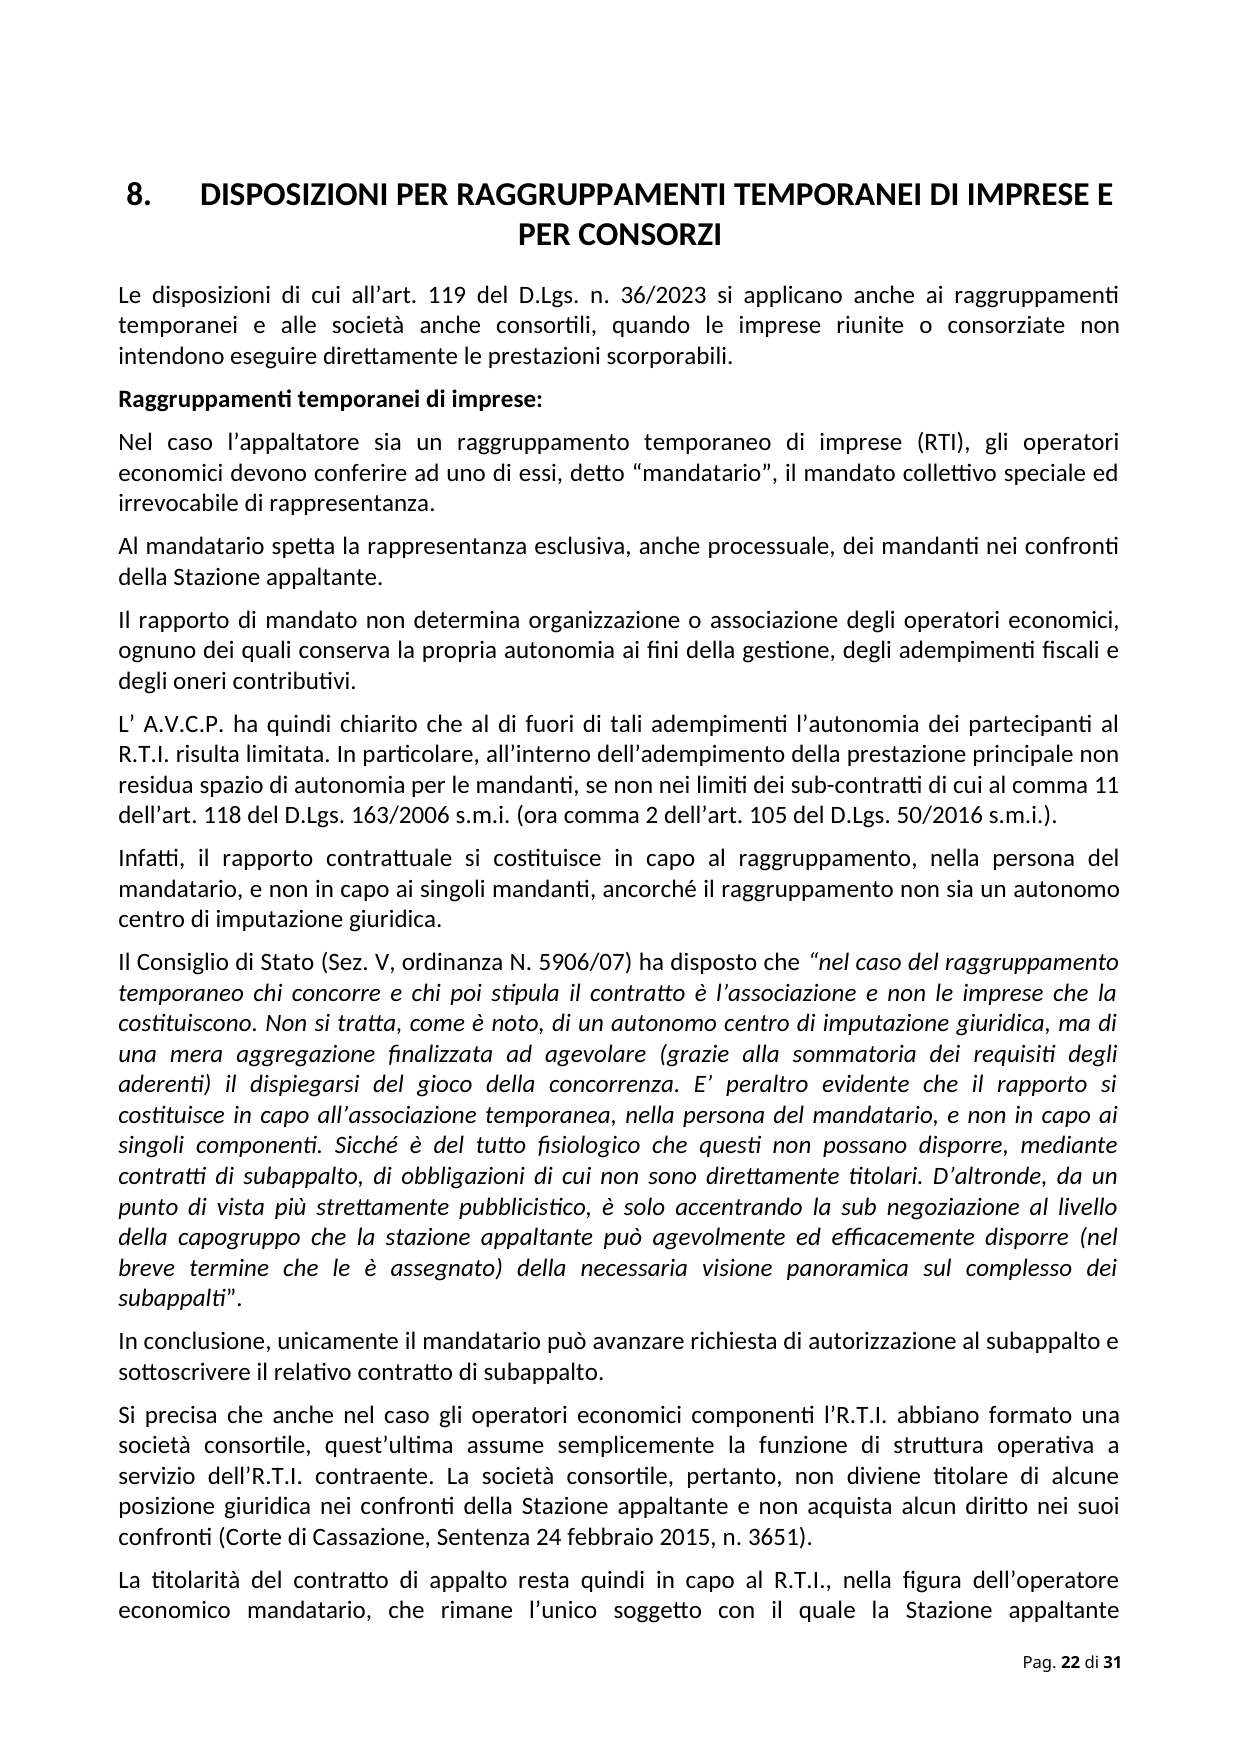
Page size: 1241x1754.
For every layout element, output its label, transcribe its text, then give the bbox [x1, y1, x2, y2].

text Il Consiglio di Stato (Sez. V, ordinanza N. 5906/07) ha disposto che “nel caso del raggruppamento temporaneo chi concorre e chi poi stipula il contratto è l’associazione e non le imprese che la costituiscono. Non si tratta, come è noto, di un autonomo centro di imputazione giuridica, ma di una mera aggregazione finalizzata ad agevolare (grazie alla sommatoria dei requisiti degli aderenti) il dispiegarsi del gioco della concorrenza. E’ peraltro evidente che il rapporto si costituisce in capo all’associazione temporanea, nella persona del mandatario, e non in capo ai singoli componenti. Sicché è del tutto fisiologico che questi non possano disporre, mediante contratti di subappalto, di obbligazioni di cui non sono direttamente titolari. D’altronde, da un punto di vista più strettamente pubblicistico, è solo accentrando la sub negoziazione al livello della capogruppo che la stazione appaltante può agevolmente ed efficacemente disporre (nel breve termine che le è assegnato) della necessaria visione panoramica sul complesso dei subappalti”. [118, 947, 1122, 1313]
text Infatti, il rapporto contrattuale si costituisce in capo al raggruppamento, nella persona del mandatario, e non in capo ai singoli mandanti, ancorché il raggruppamento non sia un autonomo centro di imputazione giuridica. [118, 842, 1122, 934]
text L’ A.V.C.P. ha quindi chiarito che al di fuori di tali adempimenti l’autonomia dei partecipanti al R.T.I. risulta limitata. In particolare, all’interno dell’adempimento della prestazione principale non residua spazio di autonomia per le mandanti, se non nei limiti dei sub-contratti di cui al comma 11 dell’art. 118 del D.Lgs. 163/2006 s.m.i. (ora comma 2 dell’art. 105 del D.Lgs. 50/2016 s.m.i.). [118, 708, 1122, 830]
text Nel caso l’appaltatore sia un raggruppamento temporaneo di imprese (RTI), gli operatori economici devono conferire ad uno di essi, detto “mandatario”, il mandato collettivo speciale ed irrevocabile di rappresentanza. [118, 426, 1122, 518]
text Si precisa che anche nel caso gli operatori economici componenti l’R.T.I. abbiano formato una società consortile, quest’ultima assume semplicemente la funzione di struttura operativa a servizio dell’R.T.I. contraente. La società consortile, pertanto, non diviene titolare di alcune posizione giuridica nei confronti della Stazione appaltante e non acquista alcun diritto nei suoi confronti (Corte di Cassazione, Sentenza 24 febbraio 2015, n. 3651). [118, 1399, 1122, 1551]
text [118, 1564, 1122, 1625]
text Il rapporto di mandato non determina organizzazione o associazione degli operatori economici, ognuno dei quali conserva la propria autonomia ai fini della gestione, degli adempimenti fiscali e degli oneri contributivi. [118, 604, 1122, 695]
text In conclusione, unicamente il mandatario può avanzare richiesta di autorizzazione al subappalto e sottoscrivere il relativo contratto di subappalto. [118, 1325, 1122, 1386]
subtitle DISPOSIZIONI PER RAGGRUPPAMENTI TEMPORANEI DI IMPRESE E PER CONSORZI [118, 173, 1122, 254]
text Le disposizioni di cui all’art. 119 del D.Lgs. n. 36/2023 si applicano anche ai raggruppamenti temporanei e alle società anche consortili, quando le imprese riunite o consorziate non intendono eseguire direttamente le prestazioni scorporabili. [118, 279, 1122, 371]
text Al mandatario spetta la rappresentanza esclusiva, anche processuale, dei mandanti nei confronti della Stazione appaltante. [118, 530, 1122, 591]
text Raggruppamenti temporanei di imprese: [118, 383, 1122, 414]
